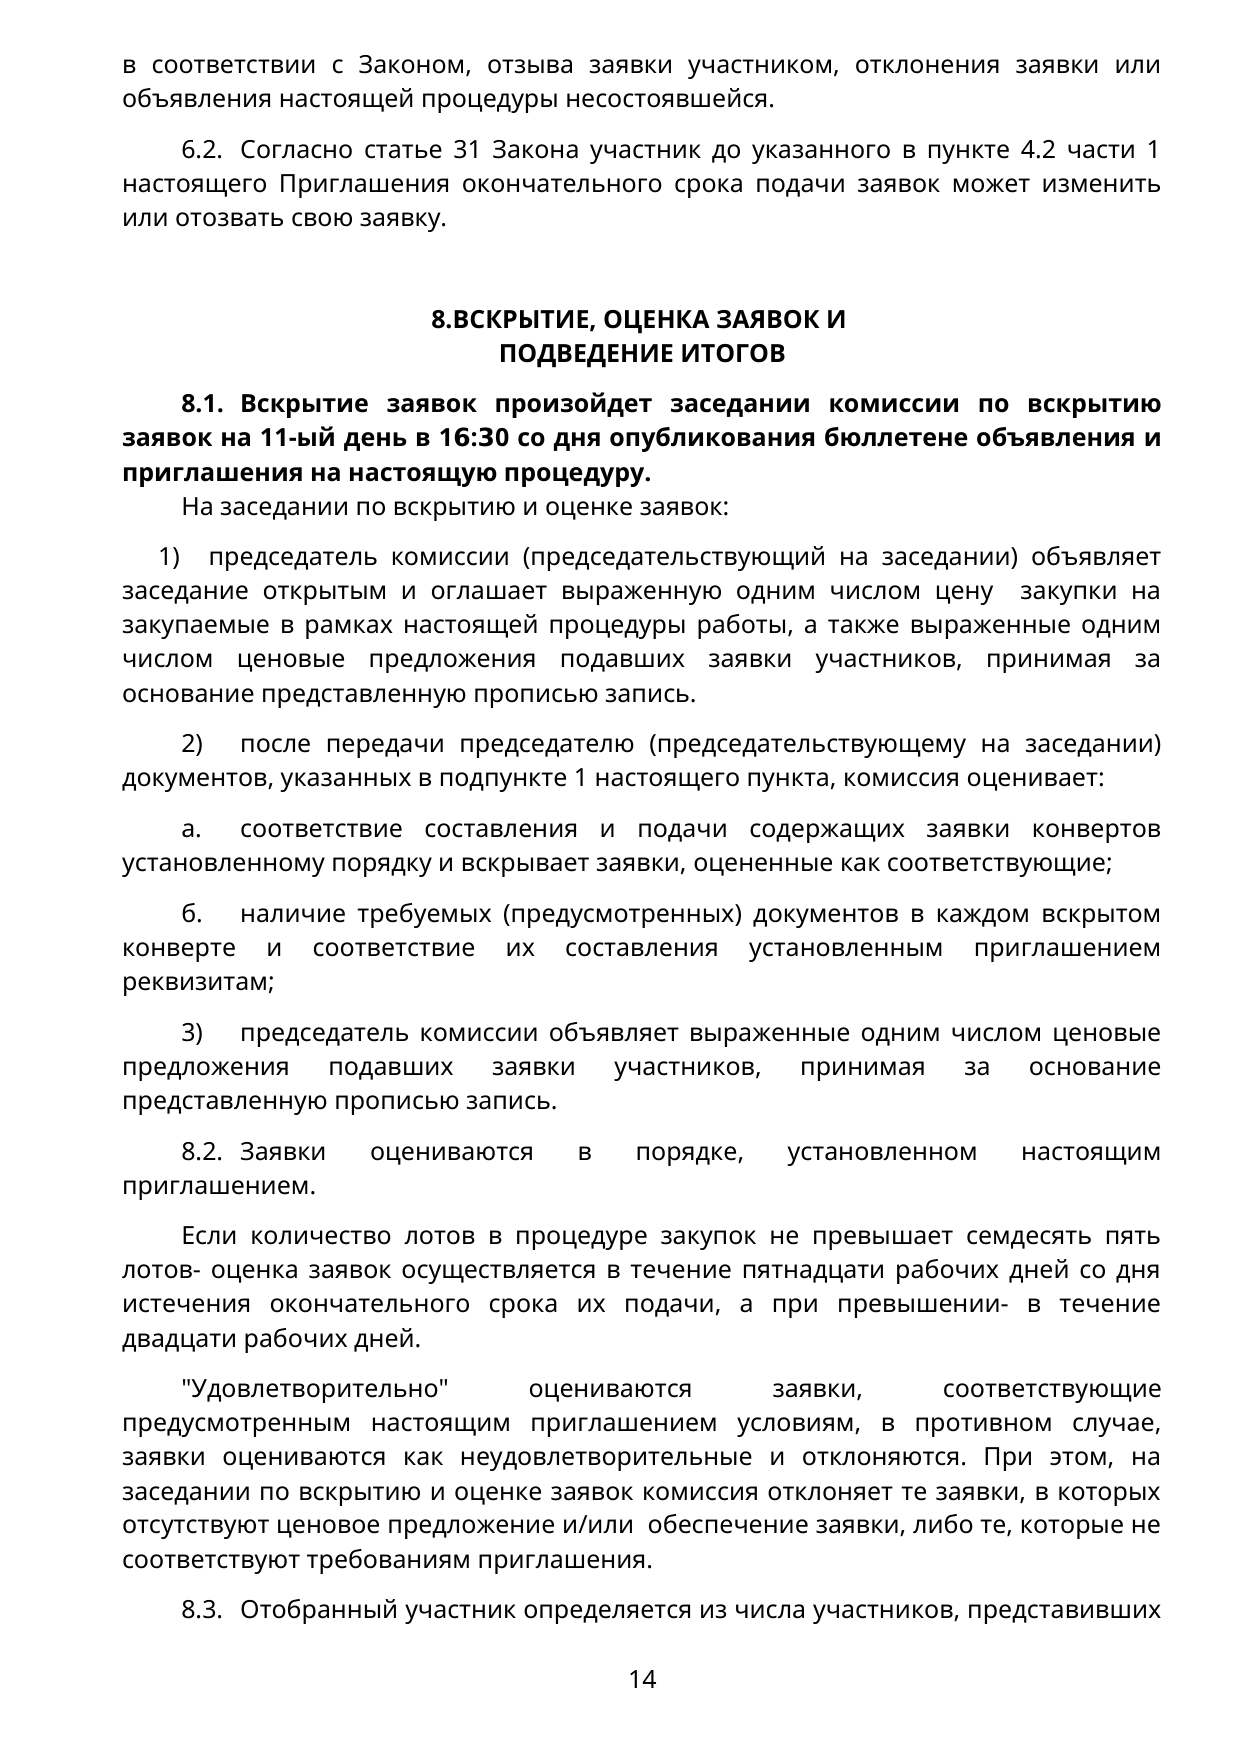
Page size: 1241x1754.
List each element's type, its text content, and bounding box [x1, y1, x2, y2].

text б. наличие требуемых (предусмотренных) документов в каждом вскрытом конверте и соответствие их составления установленным приглашением реквизитам; [122, 896, 1162, 998]
text 2) после передачи председателю (председательствующему на заседании) документов, указанных в подпункте 1 настоящего пункта, комиссия оценивает: [122, 726, 1162, 794]
text Если количество лотов в процедуре закупок не превышает семдесять пять лотов- оценка заявок осуществляется в течение пятнадцати рабочих дней со дня истечения окончательного срока их подачи, а при превышении- в течение двадцати рабочих дней. [122, 1218, 1162, 1354]
text 8.ВСКРЫТИЕ, ОЦЕНКА ЗАЯВОК И ПОДВЕДЕНИЕ ИТОГОВ [122, 301, 1162, 369]
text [122, 47, 1162, 115]
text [122, 1592, 1162, 1626]
text 6.2. Согласно статье 31 Закона участник до указанного в пункте 4.2 части 1 настоящего Приглашения окончательного срока подачи заявок может изменить или отозвать свою заявку. [122, 132, 1162, 234]
text 8.2. Заявки оцениваются в порядке, установленном настоящим приглашением. [122, 1133, 1162, 1201]
text 1) председатель комиссии (председательствующий на заседании) объявляет заседание открытым и оглашает выраженную одним числом цену закупки на закупаемые в рамках настоящей процедуры работы, а также выраженные одним числом ценовые предложения подавших заявки участников, принимая за основание представленную прописью запись. [122, 539, 1162, 709]
text 8.1. Вскрытие заявок произойдет заседании комиссии по вскрытию заявок на 11-ый день в 16:30 со дня опубликования бюллетене объявления и приглашения на настоящую процедуру. [122, 386, 1162, 488]
text На заседании по вскрытию и оценке заявок: [122, 488, 1162, 522]
text "Удовлетворительно" оцениваются заявки, соответствующие предусмотренным настоящим приглашением условиям, в противном случае, заявки оцениваются как неудовлетворительные и отклоняются. При этом, на заседании по вскрытию и оценке заявок комиссия отклоняет те заявки, в которых отсутствуют ценовое предложение и/или обеспечение заявки, либо те, которые не соответствуют требованиям приглашения. [122, 1371, 1162, 1575]
text 3) председатель комиссии объявляет выраженные одним числом ценовые предложения подавших заявки участников, принимая за основание представленную прописью запись. [122, 1014, 1162, 1117]
text а. соответствие составления и подачи содержащих заявки конвертов установленному порядку и вскрывает заявки, оцененные как соответствующие; [122, 811, 1162, 879]
